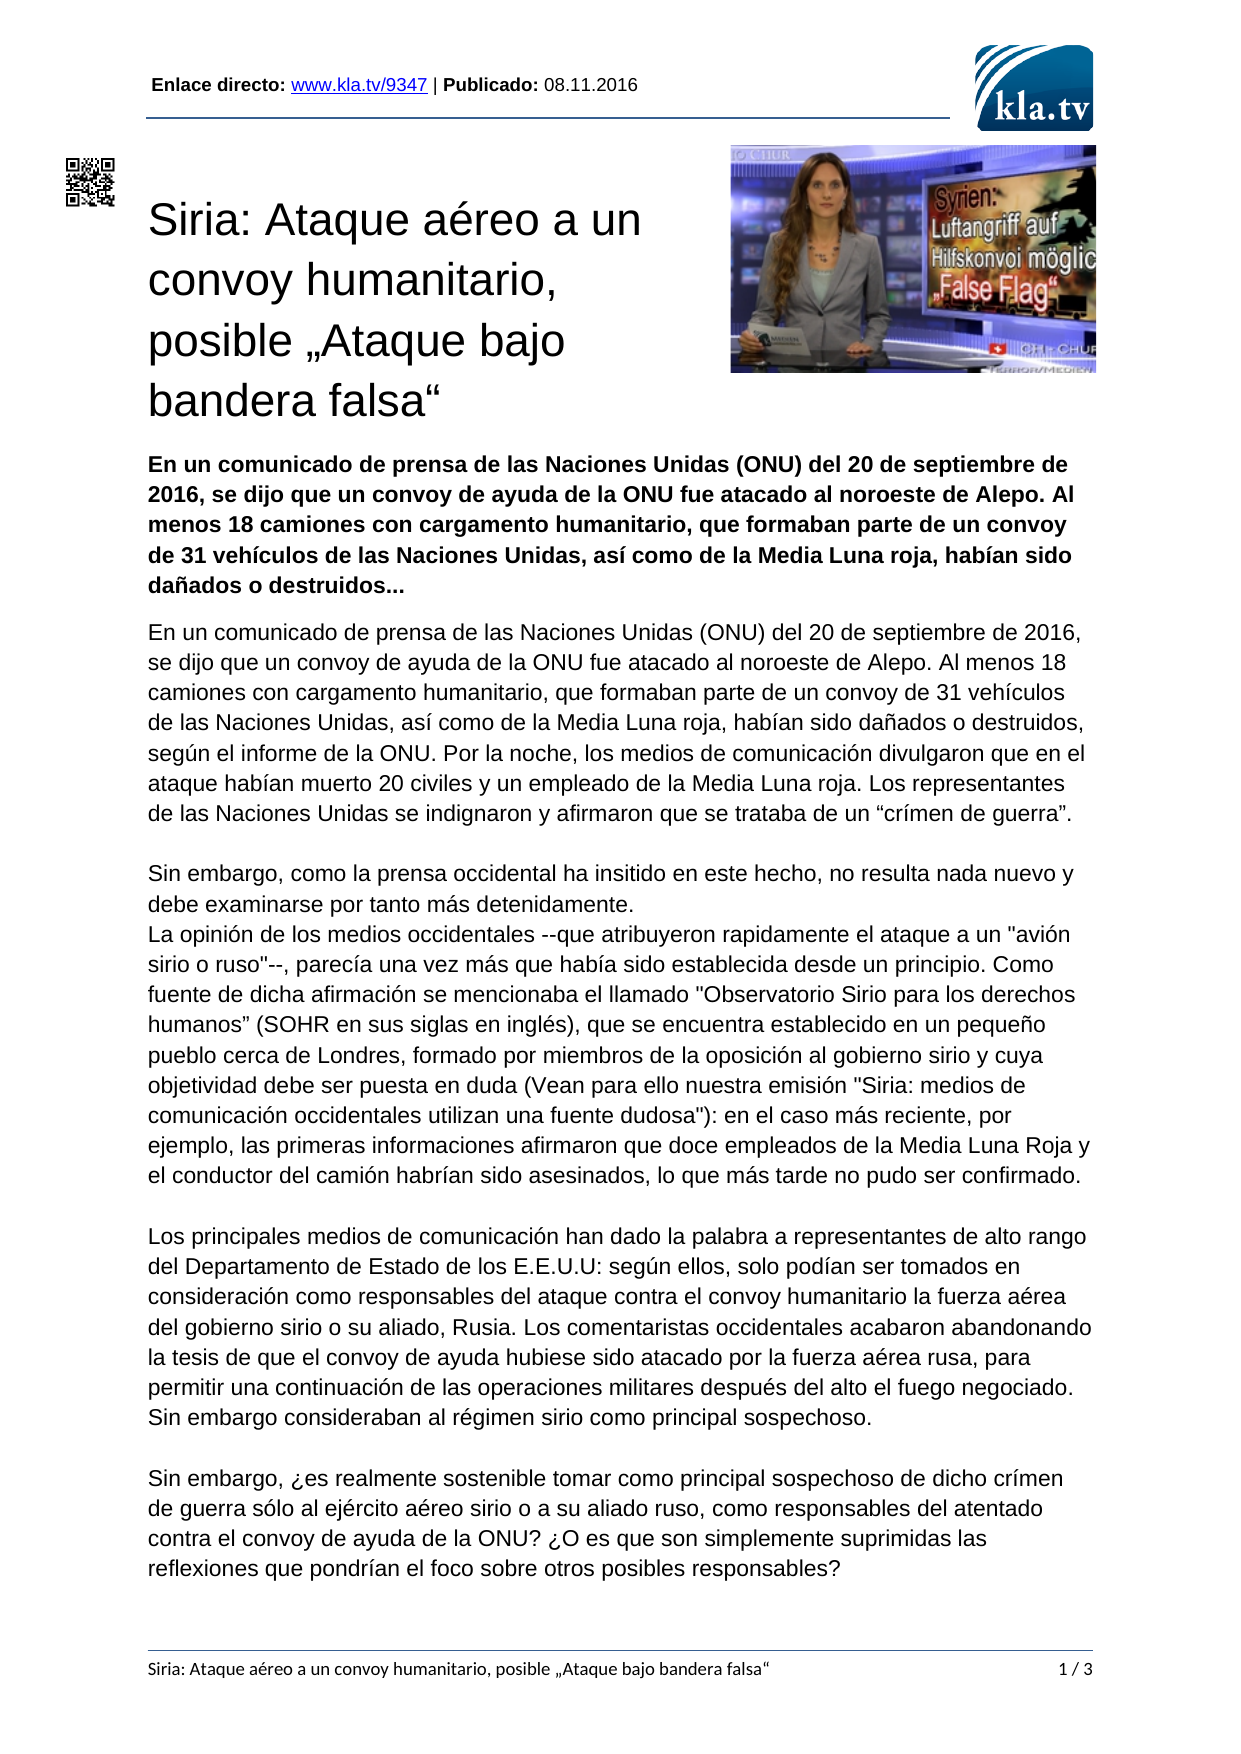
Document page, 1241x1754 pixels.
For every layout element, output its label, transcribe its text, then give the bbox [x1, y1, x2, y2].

text Siria: Ataque aéreo a un convoy humanitario, posible „Ataque bajo bandera falsa“ [148, 192, 1093, 427]
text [148, 619, 1093, 1612]
text En un comunicado de prensa de las Naciones Unidas (ONU) del 20 de septiembre de 2016, se dijo que un convoy de ayuda de la ONU fue atacado al noroeste de Alepo. Al menos 18 camiones con cargamento humanitario, que formaban parte de un convoy de 31 vehículos de las Naciones Unidas, así como de la Media Luna roja, habían sido dañados o destruidos... [148, 451, 1093, 598]
